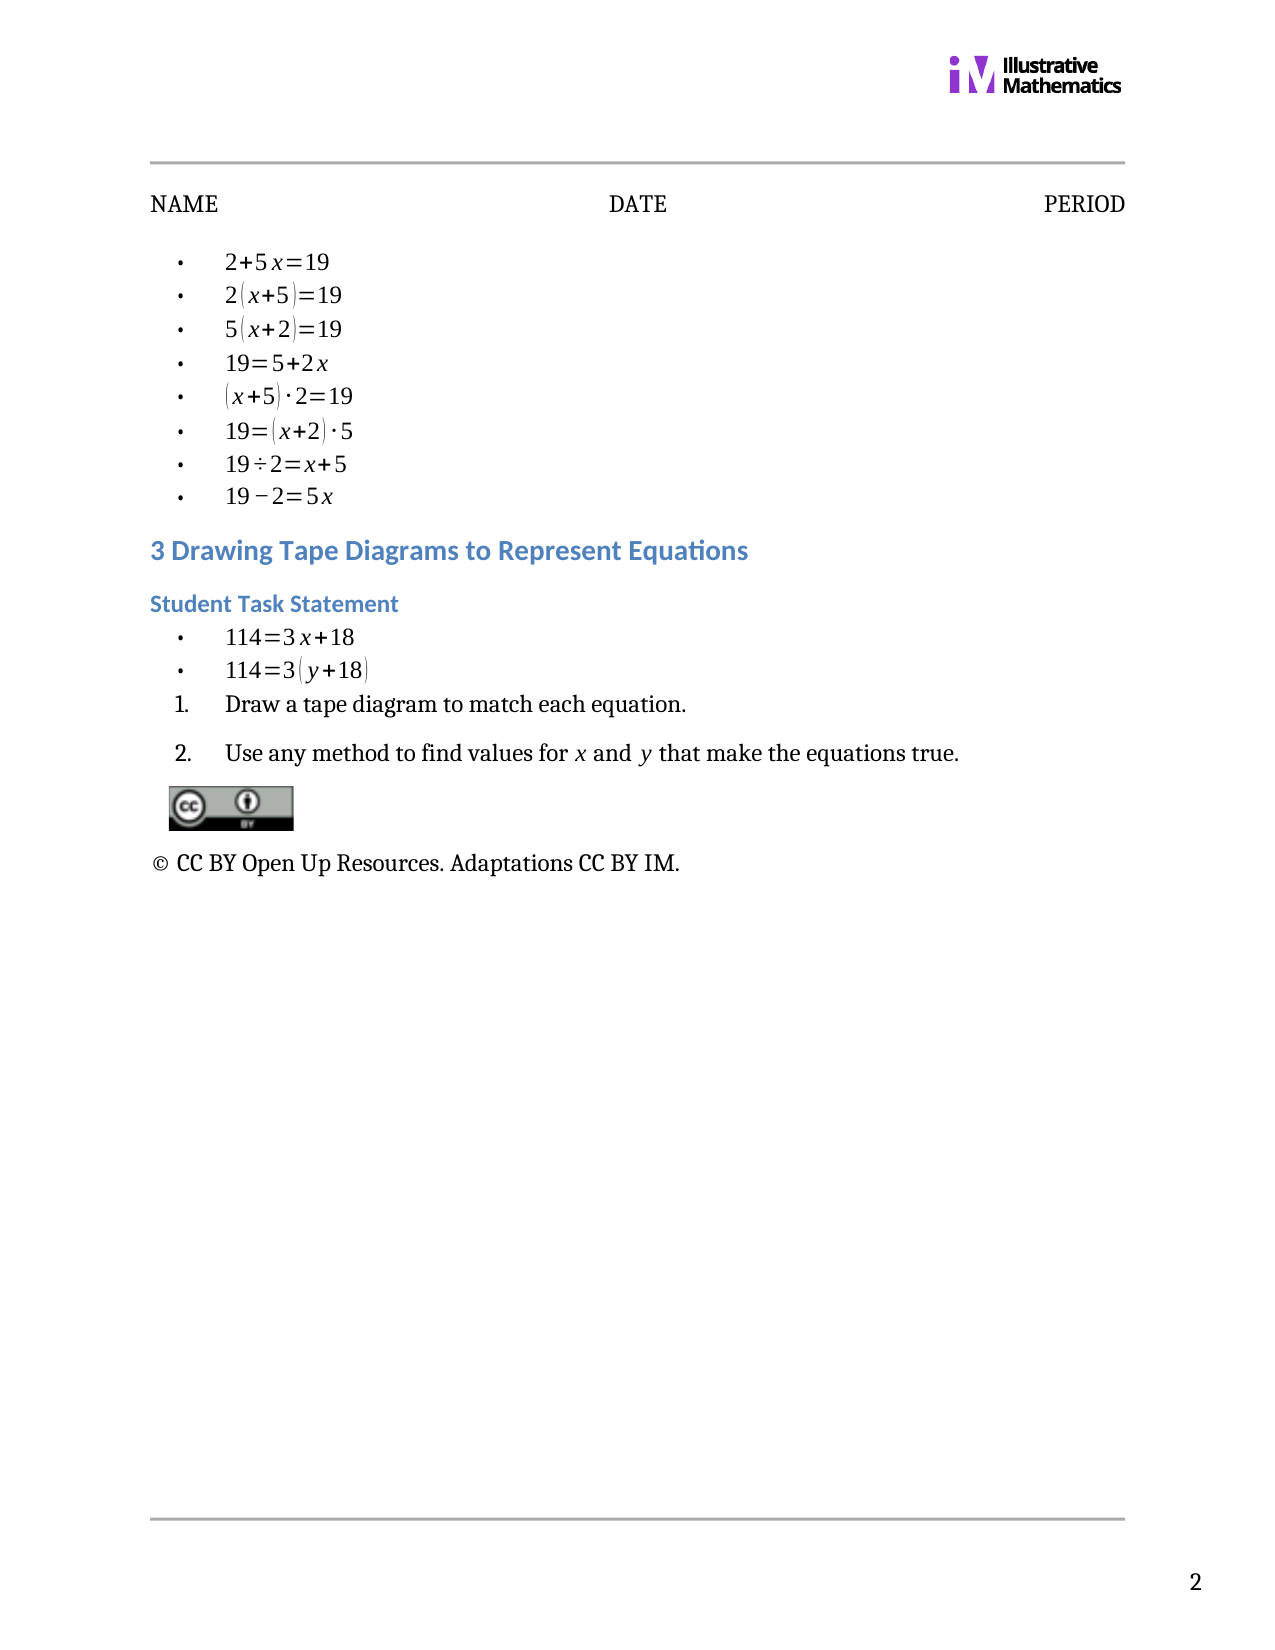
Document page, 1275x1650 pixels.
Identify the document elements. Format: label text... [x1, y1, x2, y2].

subtitle Student Task Statement [150, 588, 1125, 619]
list Draw a tape diagram to match each equation. [175, 690, 1125, 718]
list Use any method to find values for and that make the equations true. [175, 739, 1125, 768]
picture [168, 786, 294, 831]
picture [949, 55, 1121, 93]
subtitle 3 Drawing Tape Diagrams to Represent Equations [150, 532, 1125, 568]
text © CC BY Open Up Resources. Adaptations CC BY IM. [150, 849, 1125, 878]
